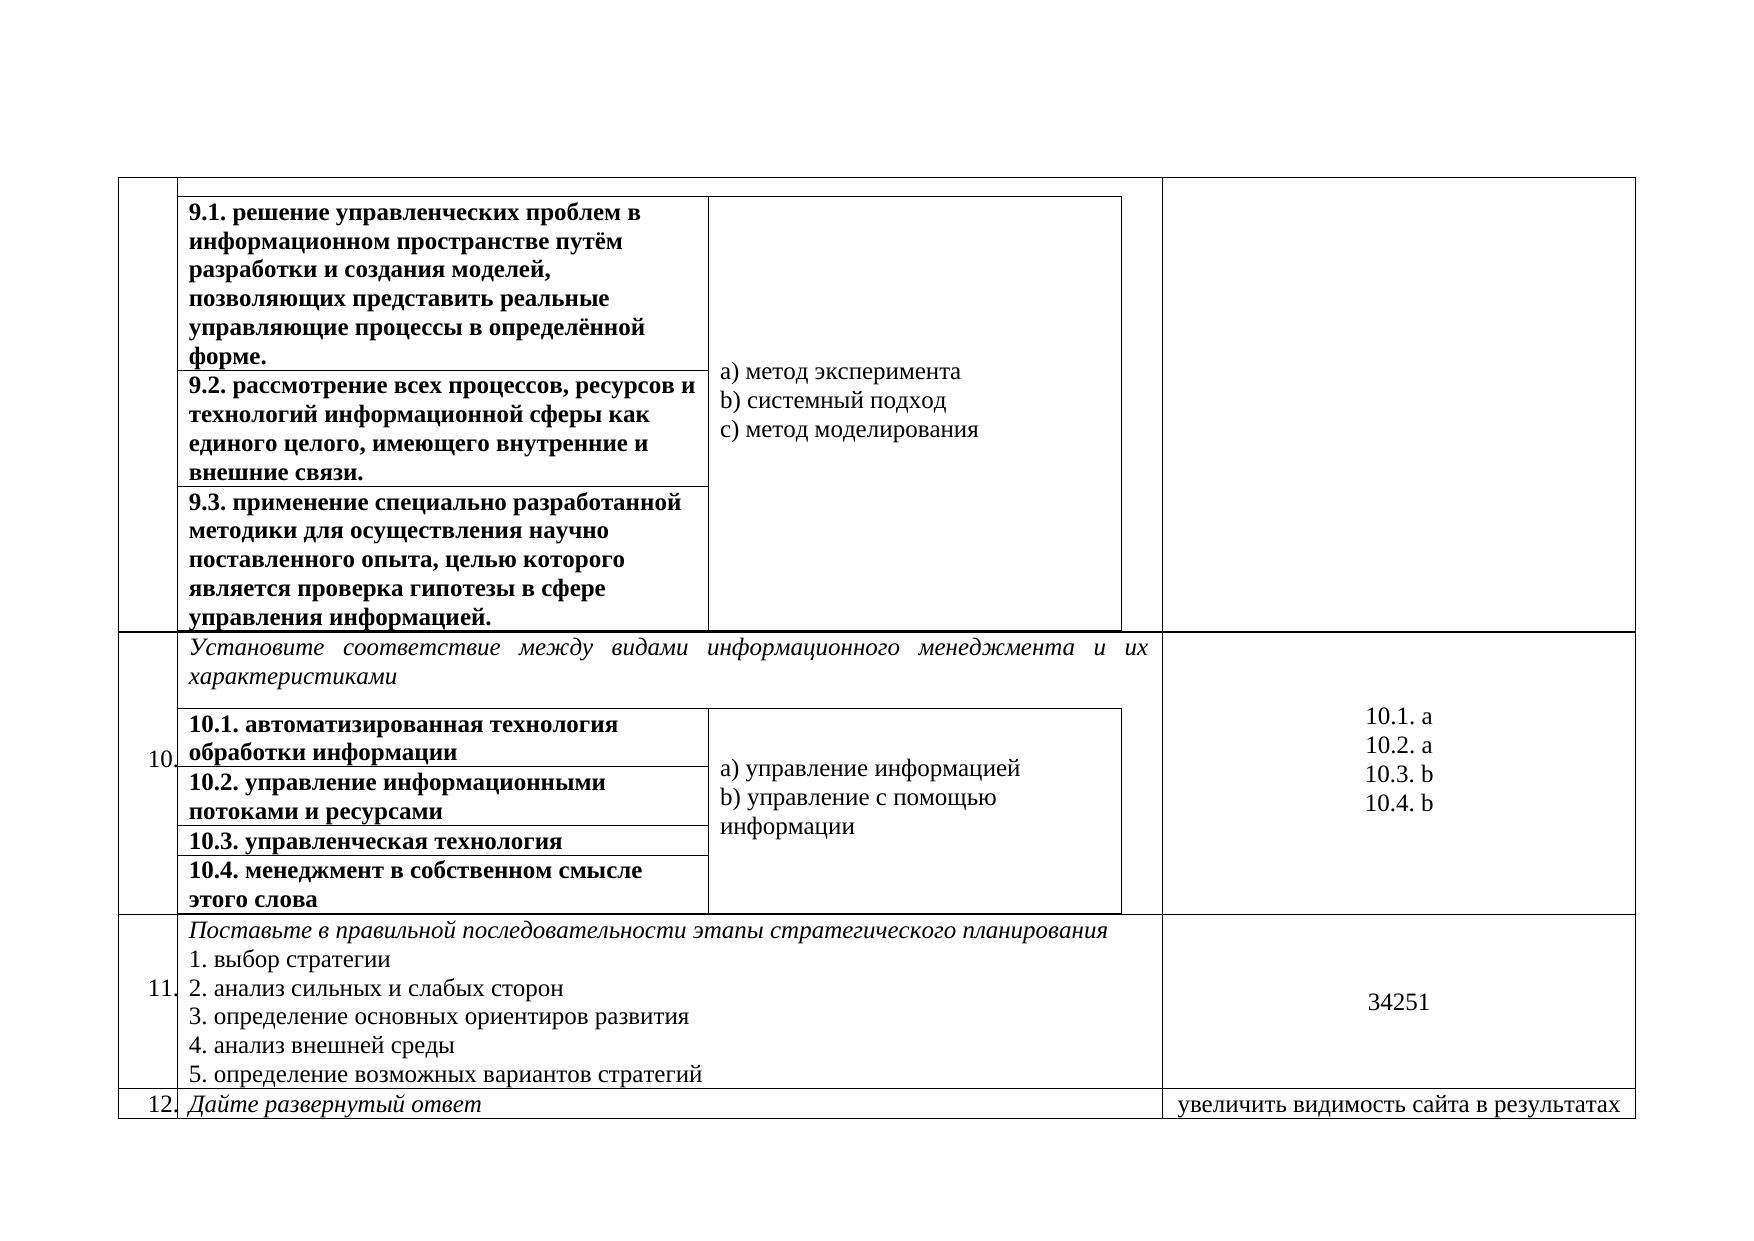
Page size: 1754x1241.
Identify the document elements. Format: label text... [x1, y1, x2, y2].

table_cell [119, 178, 177, 631]
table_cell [1163, 178, 1635, 631]
table_cell [119, 633, 177, 914]
table_cell Установите соответствие между видами информационного менеджмента и их характеристиками [178, 633, 1162, 914]
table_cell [178, 178, 1162, 631]
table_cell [1163, 1089, 1635, 1117]
table_cell Поставьте в правильной последовательности этапы стратегического планирования 1. выбор стратегии 2. анализ сильных и слабых сторон 3. определение основных ориентиров развития 4. анализ внешней среды 5. определение возможных вариантов стратегий [178, 915, 1162, 1088]
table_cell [178, 1089, 1162, 1117]
table_cell [119, 915, 177, 1088]
table_cell [119, 1089, 177, 1117]
table_cell 34251 [1163, 915, 1635, 1088]
table_cell 10.1. a 10.2. a 10.3. b 10.4. b [1163, 633, 1635, 914]
